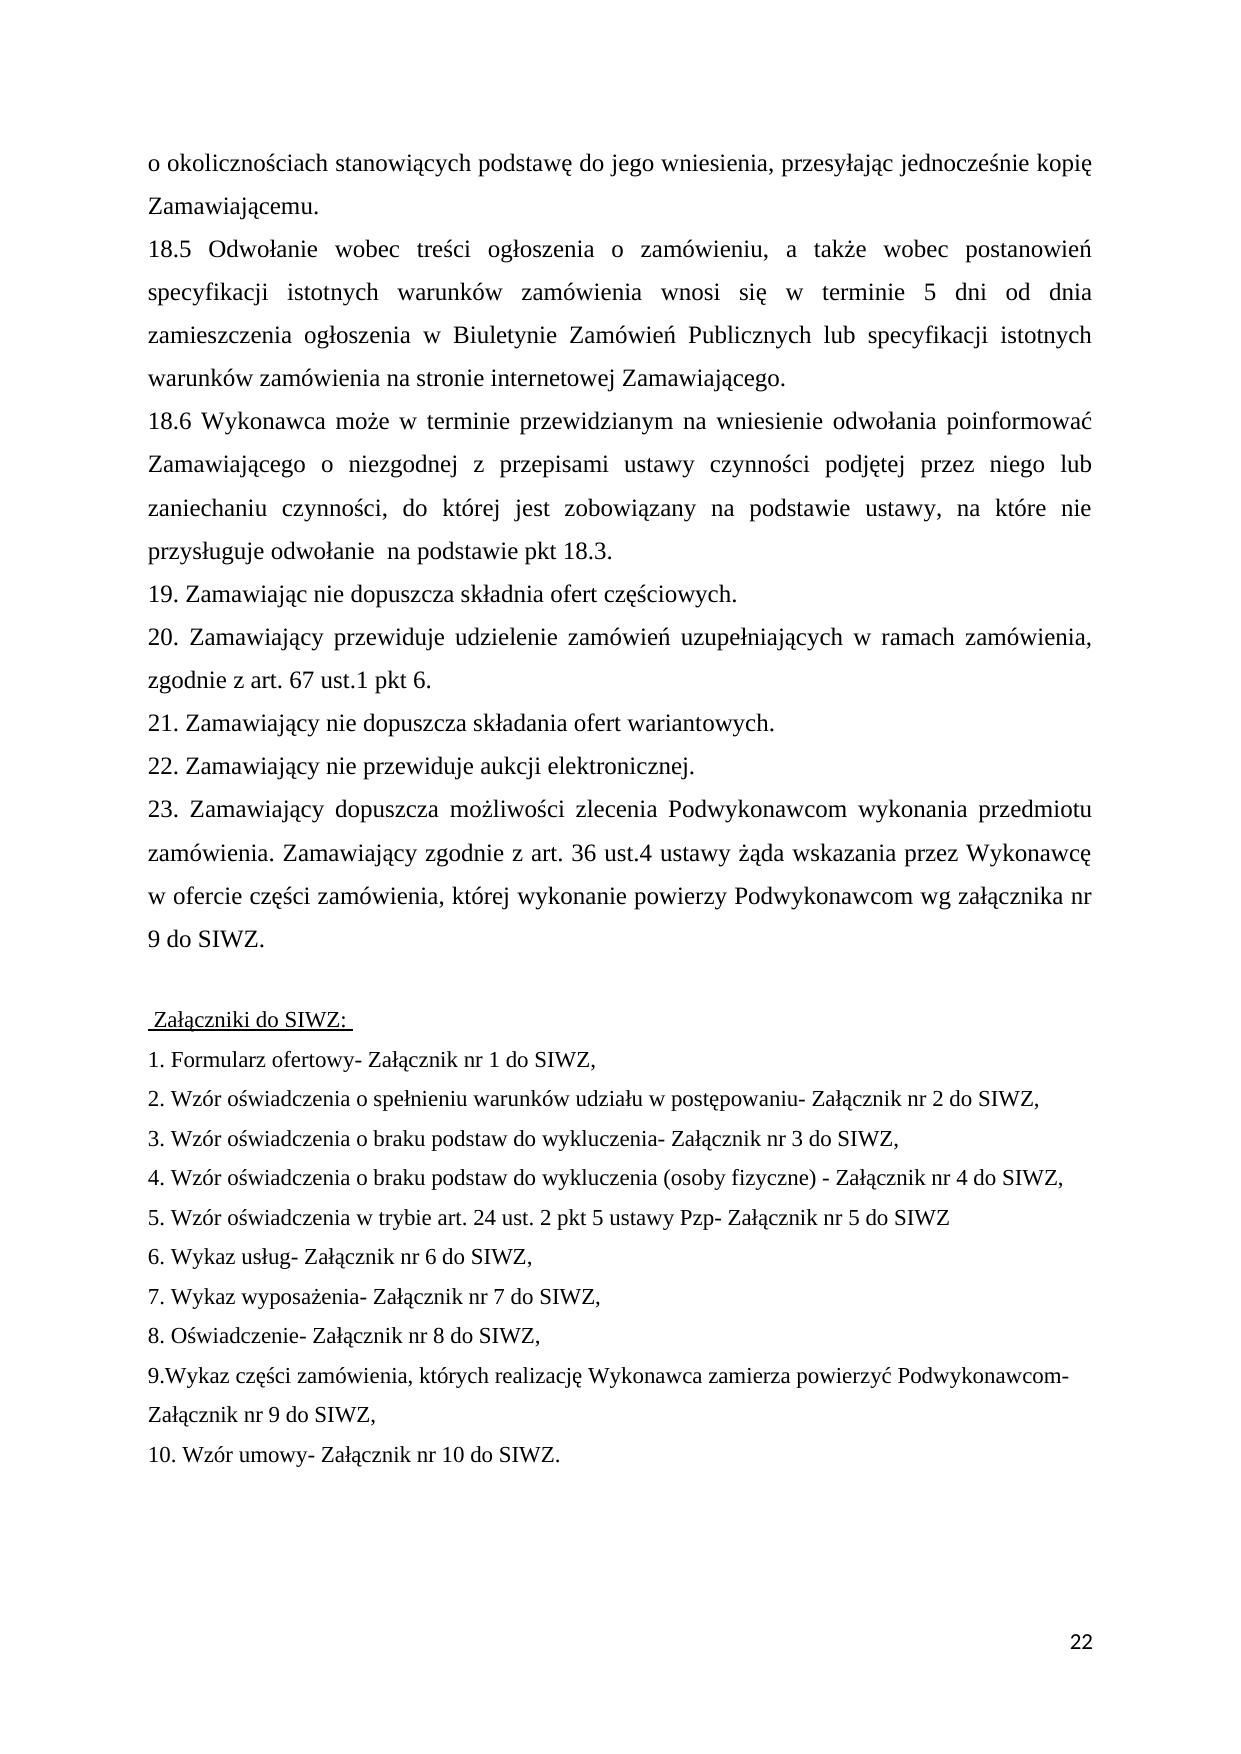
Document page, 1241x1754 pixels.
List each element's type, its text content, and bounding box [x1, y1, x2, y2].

text 1. Formularz ofertowy- Załącznik nr 1 do SIWZ, [148, 1046, 1093, 1072]
text 8. Oświadczenie- Załącznik nr 8 do SIWZ, [148, 1322, 1093, 1349]
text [148, 148, 1093, 219]
text 10. Wzór umowy- Załącznik nr 10 do SIWZ. [148, 1441, 1093, 1467]
text 18.5 Odwołanie wobec treści ogłoszenia o zamówieniu, a także wobec postanowień specyfikacji istotnych warunków zamówienia wnosi się w terminie 5 dni od dnia zamieszczenia ogłoszenia w Biuletynie Zamówień Publicznych lub specyfikacji istotnych warunków zamówienia na stronie internetowej Zamawiającego. [148, 234, 1093, 392]
text 6. Wykaz usług- Załącznik nr 6 do SIWZ, [148, 1243, 1093, 1270]
text 22. Zamawiający nie przewiduje aukcji elektronicznej. [148, 751, 1093, 780]
text 20. Zamawiający przewiduje udzielenie zamówień uzupełniających w ramach zamówienia, zgodnie z art. 67 ust.1 pkt 6. [148, 622, 1093, 694]
text 4. Wzór oświadczenia o braku podstaw do wykluczenia (osoby fizyczne) - Załącznik nr 4 do SIWZ, [148, 1164, 1093, 1191]
text Załączniki do SIWZ: [148, 1006, 1093, 1033]
text 19. Zamawiając nie dopuszcza składnia ofert częściowych. [148, 579, 1093, 608]
text 21. Zamawiający nie dopuszcza składania ofert wariantowych. [148, 708, 1093, 737]
text 7. Wykaz wyposażenia- Załącznik nr 7 do SIWZ, [148, 1283, 1093, 1309]
text 2. Wzór oświadczenia o spełnieniu warunków udziału w postępowaniu- Załącznik nr 2 do SIWZ, [148, 1085, 1093, 1112]
text 9.Wykaz części zamówienia, których realizację Wykonawca zamierza powierzyć Podwykonawcom- Załącznik nr 9 do SIWZ, [148, 1362, 1093, 1428]
text 18.6 Wykonawca może w terminie przewidzianym na wniesienie odwołania poinformować Zamawiającego o niezgodnej z przepisami ustawy czynności podjętej przez niego lub zaniechaniu czynności, do której jest zobowiązany na podstawie ustawy, na które nie przysługuje odwołanie na podstawie pkt 18.3. [148, 406, 1093, 564]
text 3. Wzór oświadczenia o braku podstaw do wykluczenia- Załącznik nr 3 do SIWZ, [148, 1125, 1093, 1151]
text 5. Wzór oświadczenia w trybie art. 24 ust. 2 pkt 5 ustawy Pzp- Załącznik nr 5 do SIWZ [148, 1204, 1093, 1230]
text 23. Zamawiający dopuszcza możliwości zlecenia Podwykonawcom wykonania przedmiotu zamówienia. Zamawiający zgodnie z art. 36 ust.4 ustawy żąda wskazania przez Wykonawcę w ofercie części zamówienia, której wykonanie powierzy Podwykonawcom wg załącznika nr 9 do SIWZ. [148, 794, 1093, 953]
